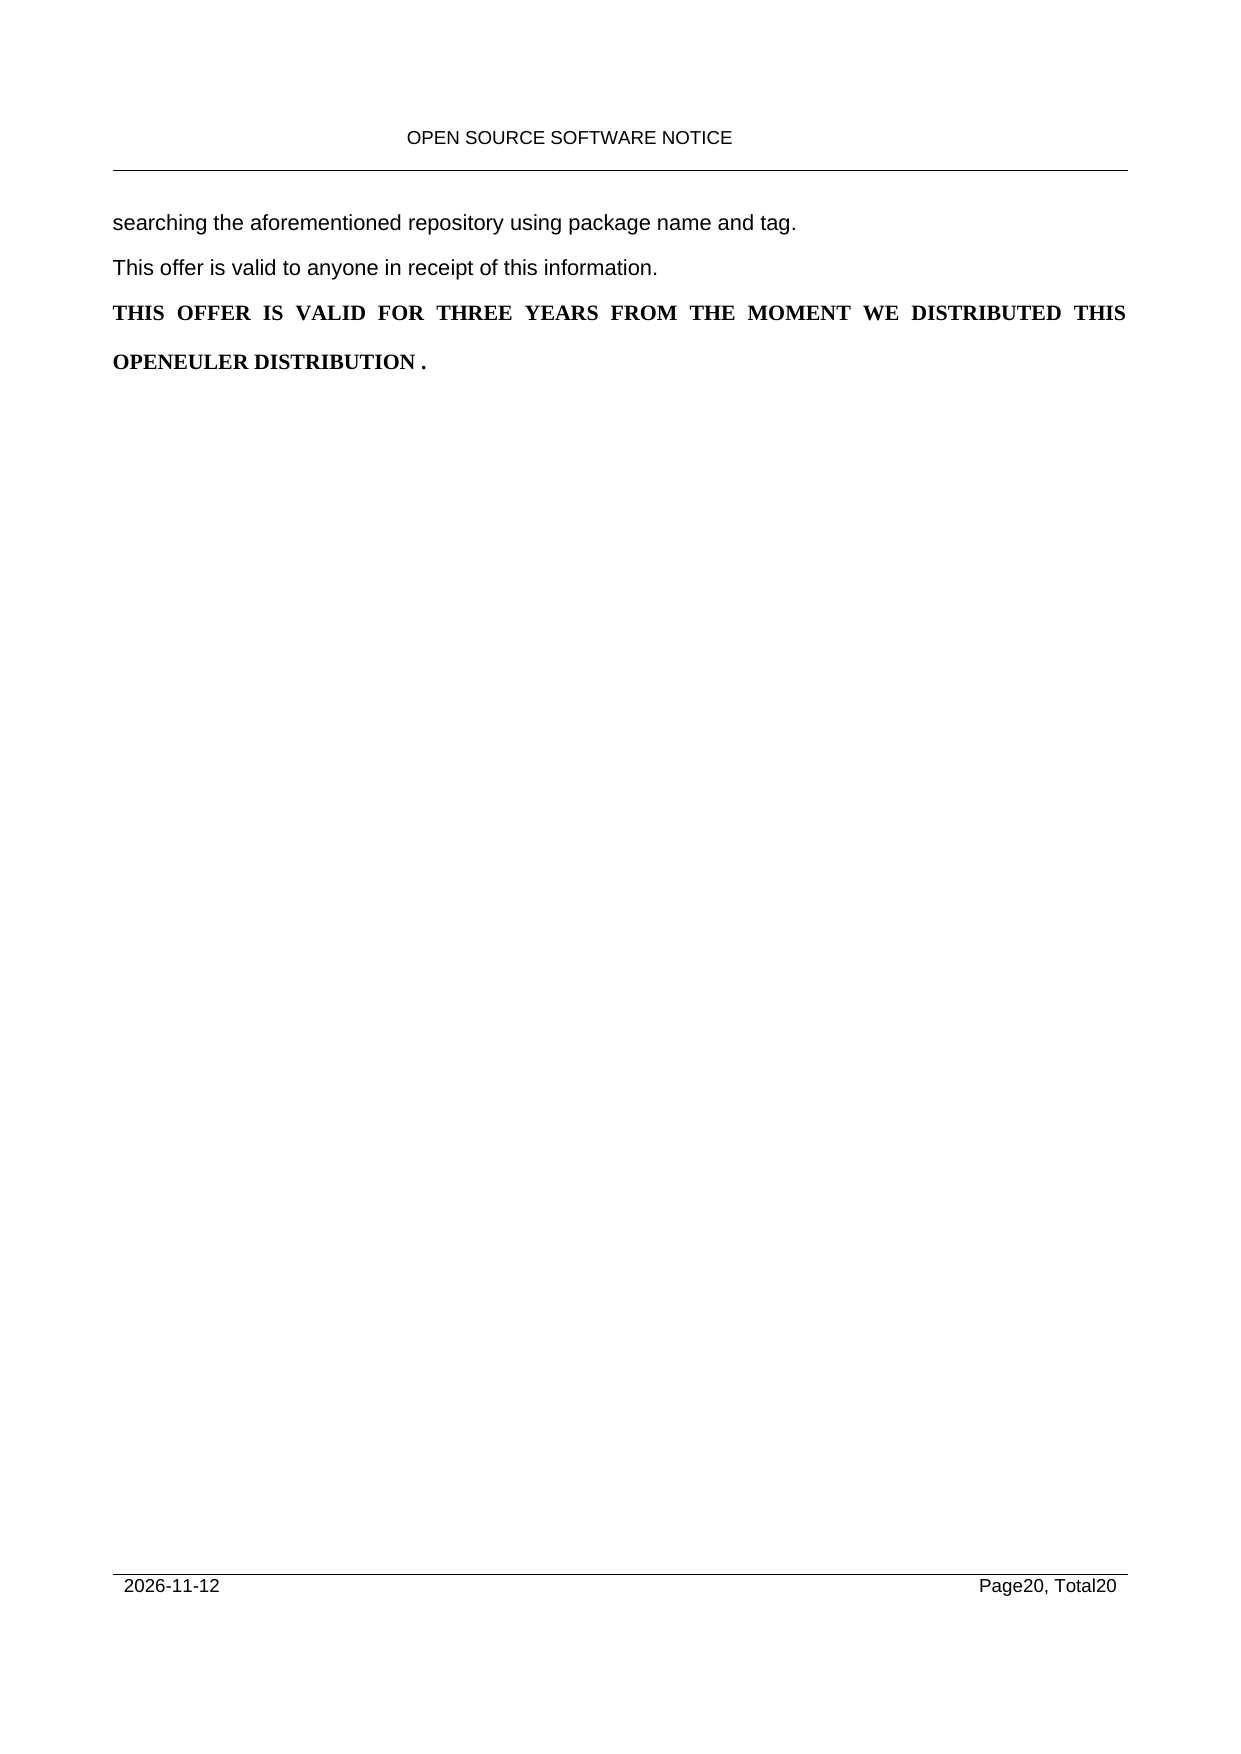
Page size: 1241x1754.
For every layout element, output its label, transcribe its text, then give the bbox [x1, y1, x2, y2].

text THIS OFFER IS VALID FOR THREE YEARS FROM THE MOMENT WE DISTRIBUTED THIS OPENEULER DISTRIBUTION . [112, 297, 1128, 378]
text This offer is valid to anyone in receipt of this information. [112, 251, 1128, 284]
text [112, 206, 1128, 239]
